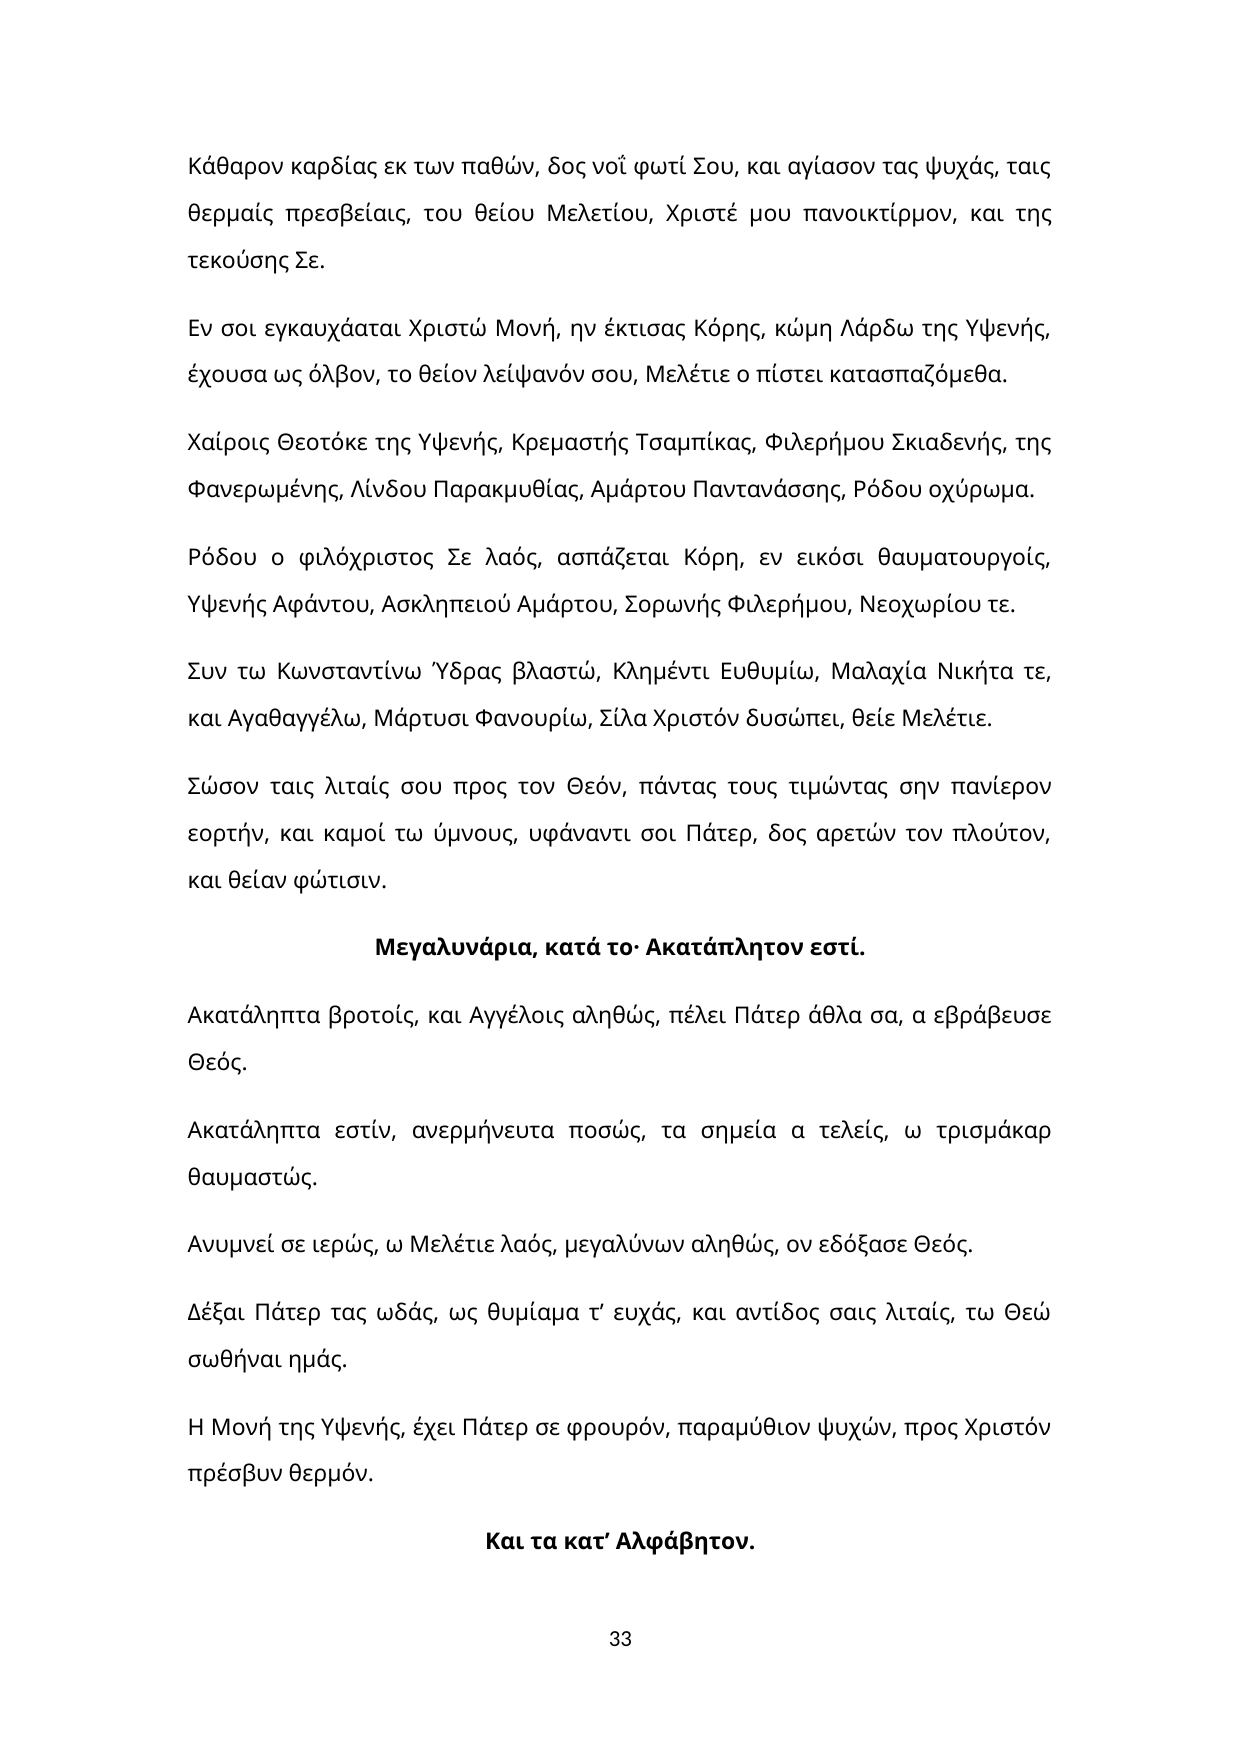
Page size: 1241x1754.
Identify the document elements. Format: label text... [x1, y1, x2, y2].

text Η Μονή της Υψενής, έχει Πάτερ σε φρουρόν, παραμύθιον ψυχών, προς Χριστόν πρέσβυν θερμόν. [187, 1410, 1053, 1488]
text Ρόδου ο φιλόχριστος Σε λαός, ασπάζεται Κόρη, εν εικόσι θαυματουργοίς, Υψενής Αφάντου, Ασκληπειού Αμάρτου, Σορωνής Φιλερήμου, Νεοχωρίου τε. [187, 541, 1053, 619]
text Μεγαλυνάρια, κατά το· Ακατάπλητον εστί. [187, 931, 1053, 962]
text Χαίροις Θεοτόκε της Υψενής, Κρεμαστής Τσαμπίκας, Φιλερήμου Σκιαδενής, της Φανερωμένης, Λίνδου Παρακμυθίας, Αμάρτου Παντανάσσης, Ρόδου οχύρωμα. [187, 426, 1053, 504]
text Συν τω Κωνσταντίνω Ύδρας βλαστώ, Κλημέντι Ευθυμίω, Μαλαχία Νικήτα τε, και Αγαθαγγέλω, Μάρτυσι Φανουρίω, Σίλα Χριστόν δυσώπει, θείε Μελέτιε. [187, 655, 1053, 733]
text Κάθαρον καρδίας εκ των παθών, δος νοΐ φωτί Σου, και αγίασον τας ψυχάς, ταις θερμαίς πρεσβείαις, του θείου Μελετίου, Χριστέ μου πανοικτίρμον, και της τεκούσης Σε. [187, 150, 1053, 275]
text Εν σοι εγκαυχάαται Χριστώ Μονή, ην έκτισας Κόρης, κώμη Λάρδω της Υψενής, έχουσα ως όλβον, το θείον λείψανόν σου, Μελέτιε ο πίστει κατασπαζόμεθα. [187, 311, 1053, 389]
text Ακατάληπτα εστίν, ανερμήνευτα ποσώς, τα σημεία α τελείς, ω τρισμάκαρ θαυμαστώς. [187, 1113, 1053, 1192]
text Ανυμνεί σε ιερώς, ω Μελέτιε λαός, μεγαλύνων αληθώς, ον εδόξασε Θεός. [187, 1228, 1053, 1259]
text Δέξαι Πάτερ τας ωδάς, ως θυμίαμα τ’ ευχάς, και αντίδος σαις λιταίς, τω Θεώ σωθήναι ημάς. [187, 1296, 1053, 1374]
text Και τα κατ’ Αλφάβητον. [187, 1525, 1053, 1556]
text Ακατάληπτα βροτοίς, και Αγγέλοις αληθώς, πέλει Πάτερ άθλα σα, α εβράβευσε Θεός. [187, 999, 1053, 1077]
text Σώσον ταις λιταίς σου προς τον Θεόν, πάντας τους τιμώντας σην πανίερον εορτήν, και καμοί τω ύμνους, υφάναντι σοι Πάτερ, δος αρετών τον πλούτον, και θείαν φώτισιν. [187, 770, 1053, 895]
